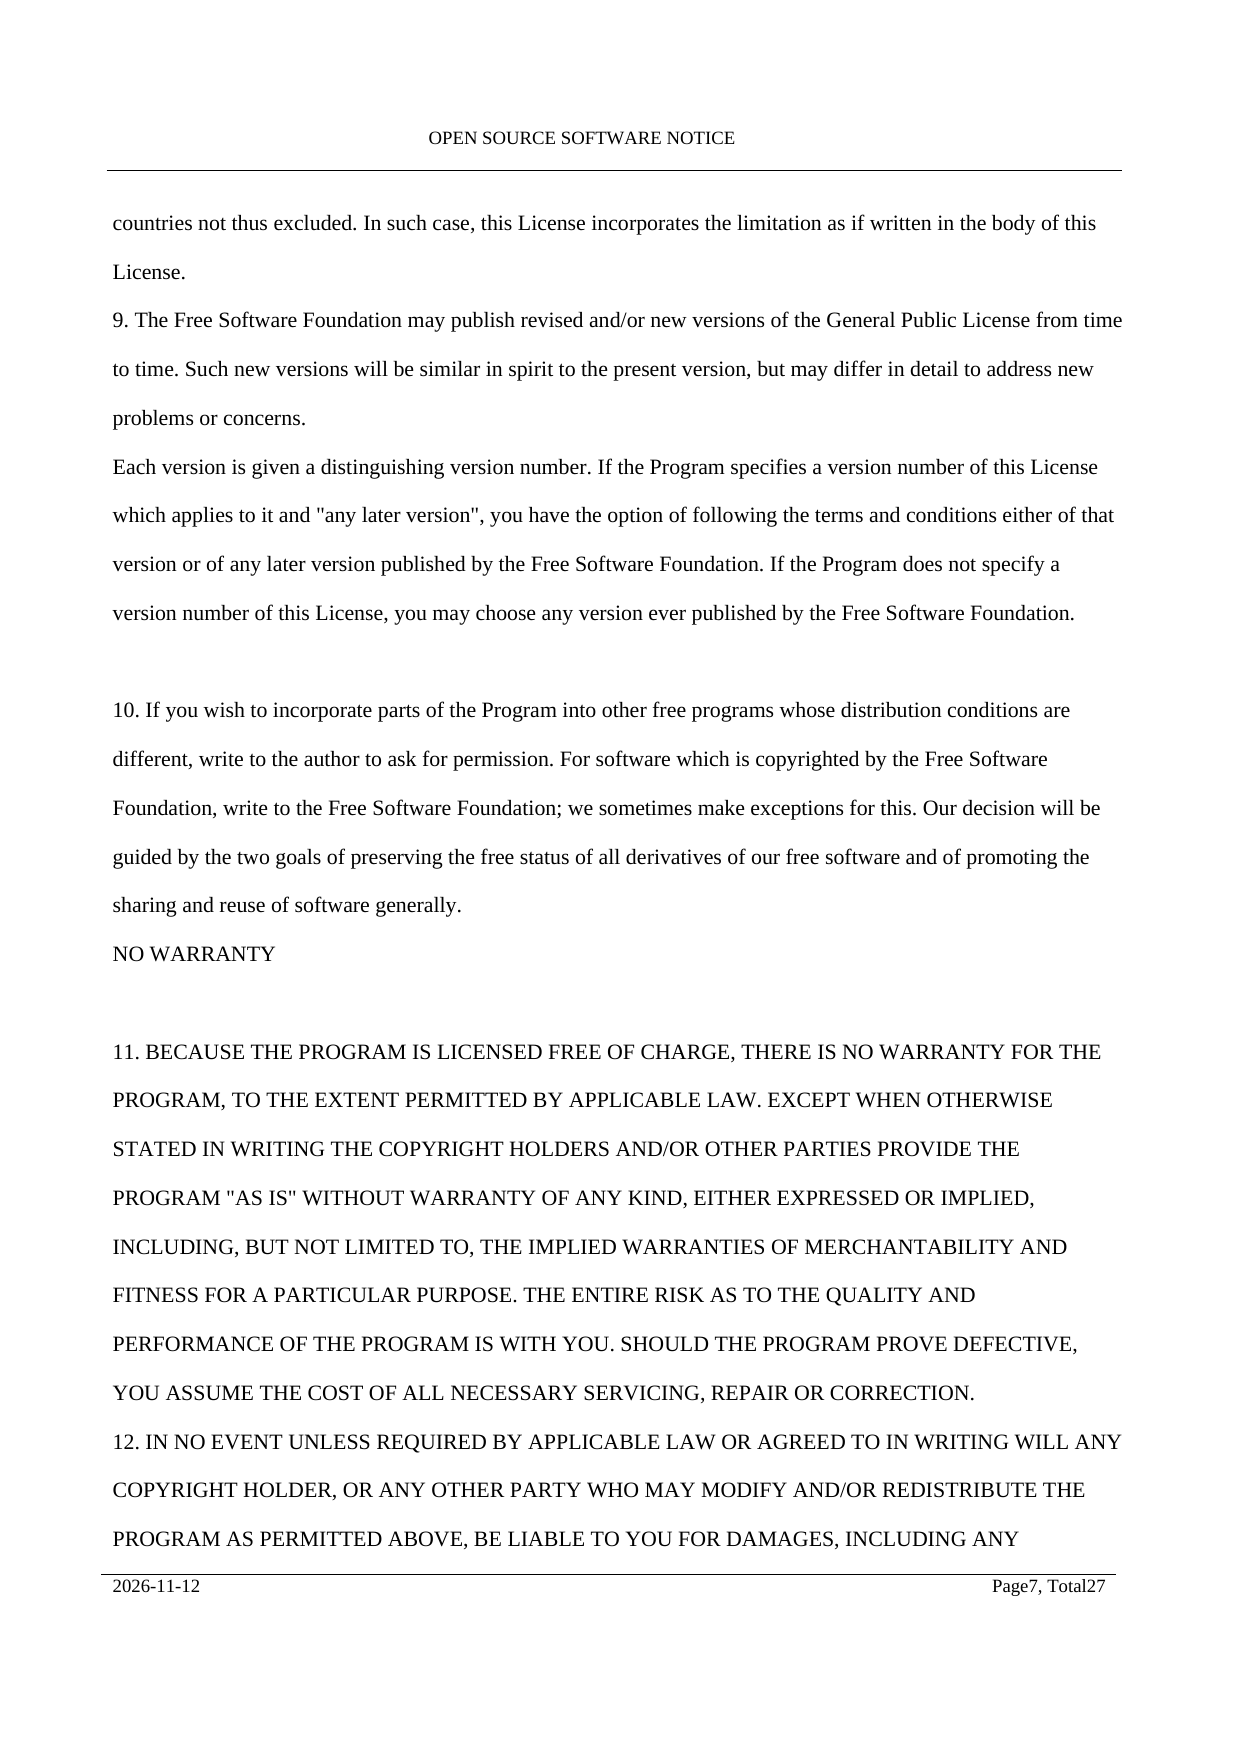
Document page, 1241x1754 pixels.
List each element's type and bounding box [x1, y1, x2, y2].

text [112, 206, 1128, 1555]
